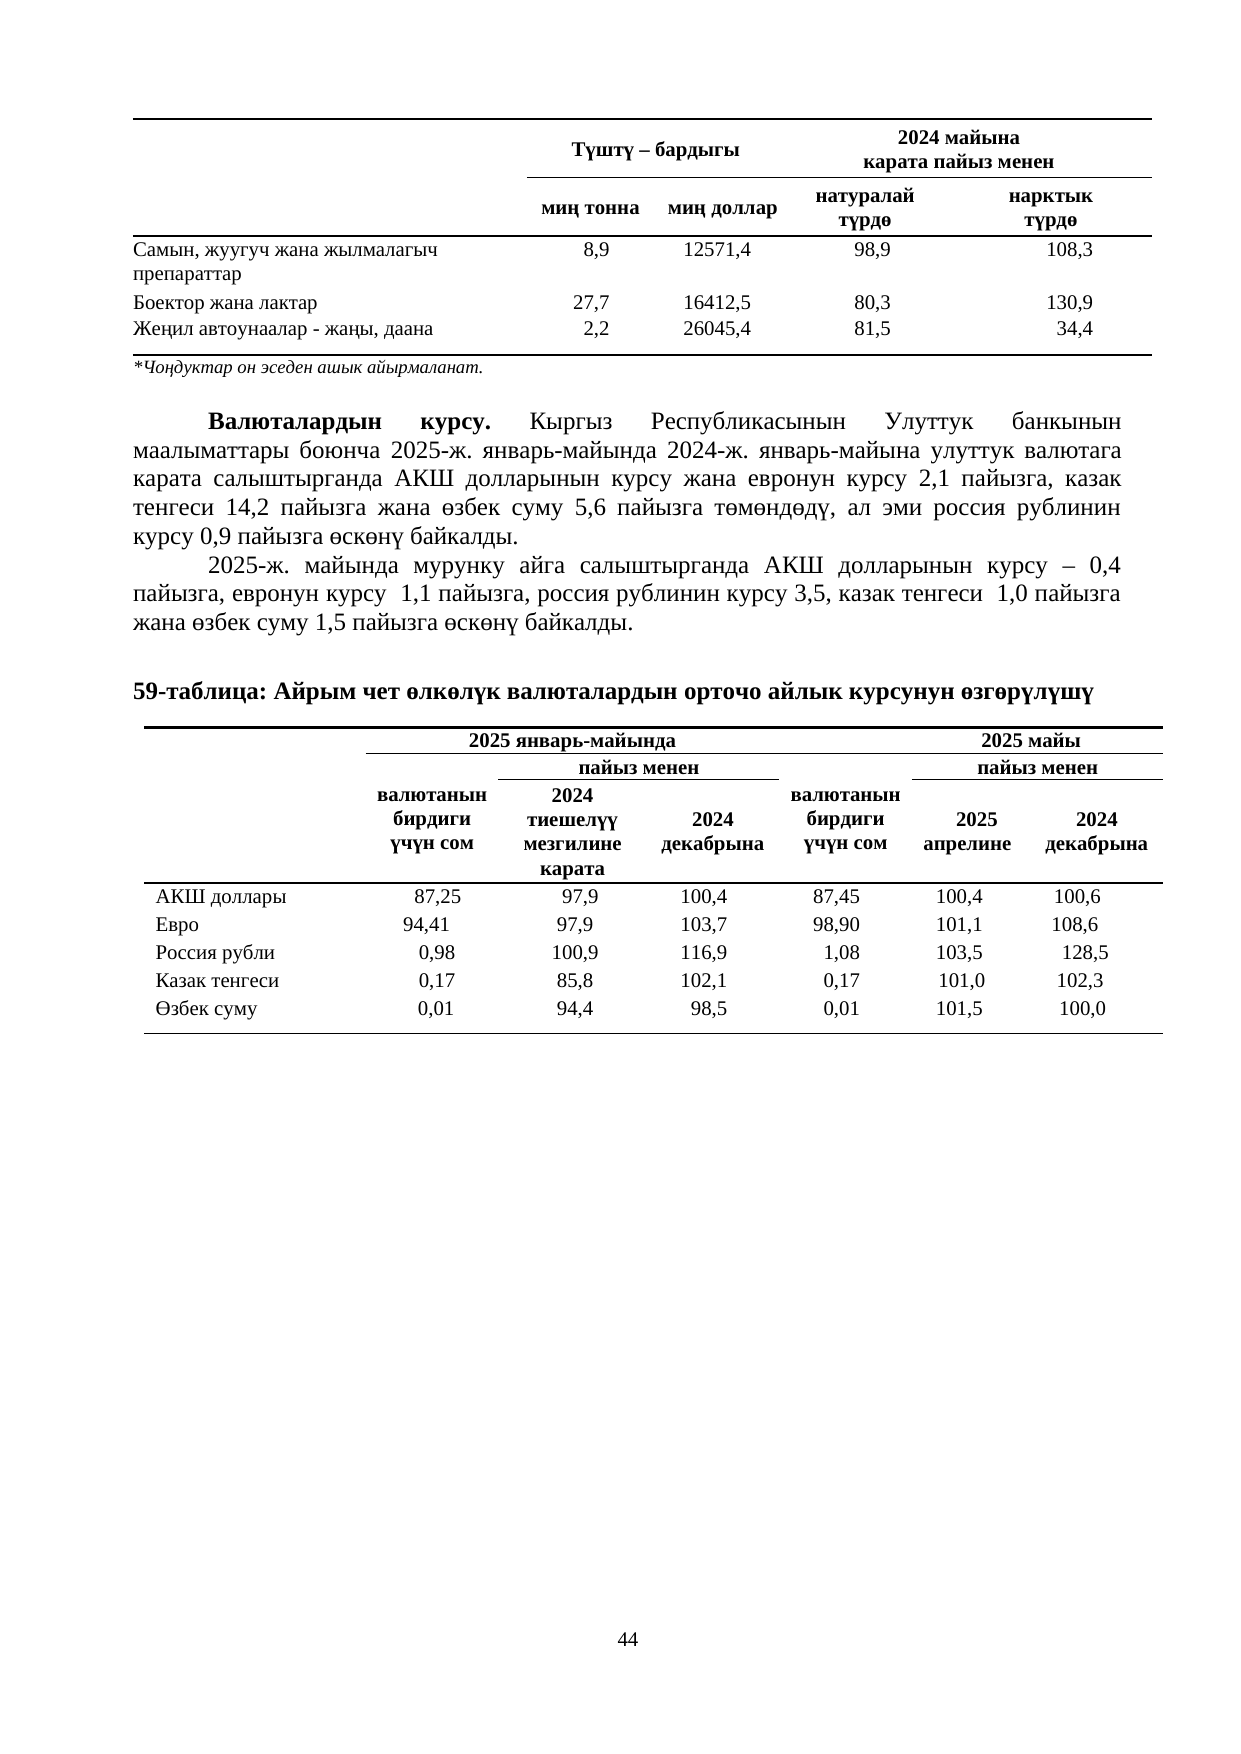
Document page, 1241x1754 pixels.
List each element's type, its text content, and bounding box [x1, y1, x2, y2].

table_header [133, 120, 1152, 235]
text *Чоңдуктар он эседен ашык айырмаланат. [133, 356, 1122, 377]
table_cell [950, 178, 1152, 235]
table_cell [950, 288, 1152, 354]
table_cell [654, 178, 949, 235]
text 2025-ж. майында мурунку айга салыштырганда АКШ долларынын курсу – 0,4 пайызга, евронун курсу 1,1 пайызга, россия рублинин курсу 3,5, казак тенгеси 1,0 пайызга жана өзбек суму 1,5 пайызга өскөнү байкалды. [133, 550, 1122, 636]
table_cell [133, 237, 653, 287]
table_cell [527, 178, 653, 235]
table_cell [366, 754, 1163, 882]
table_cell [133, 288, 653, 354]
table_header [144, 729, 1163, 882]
text Валюталардын курсу. Кыргыз Республикасынын Улуттук банкынын маалыматтары боюнча 2025-ж. январь-майында 2024-ж. январь-майына улуттук валютага карата салыштырганда АКШ долларынын курсу жана евронун курсу 2,1 пайызга, казак тенгеси 14,2 пайызга жана өзбек суму 5,6 пайызга төмөндөдү, ал эми россия рублинин курсу 0,9 пайызга өскөнү байкалды. [133, 406, 1122, 550]
text 59-таблица: Айрым чет өлкөлүк валюталардын орточо айлык курсунун өзгөрүлүшү [133, 676, 1122, 705]
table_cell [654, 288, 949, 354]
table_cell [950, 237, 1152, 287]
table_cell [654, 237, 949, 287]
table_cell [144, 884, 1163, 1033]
